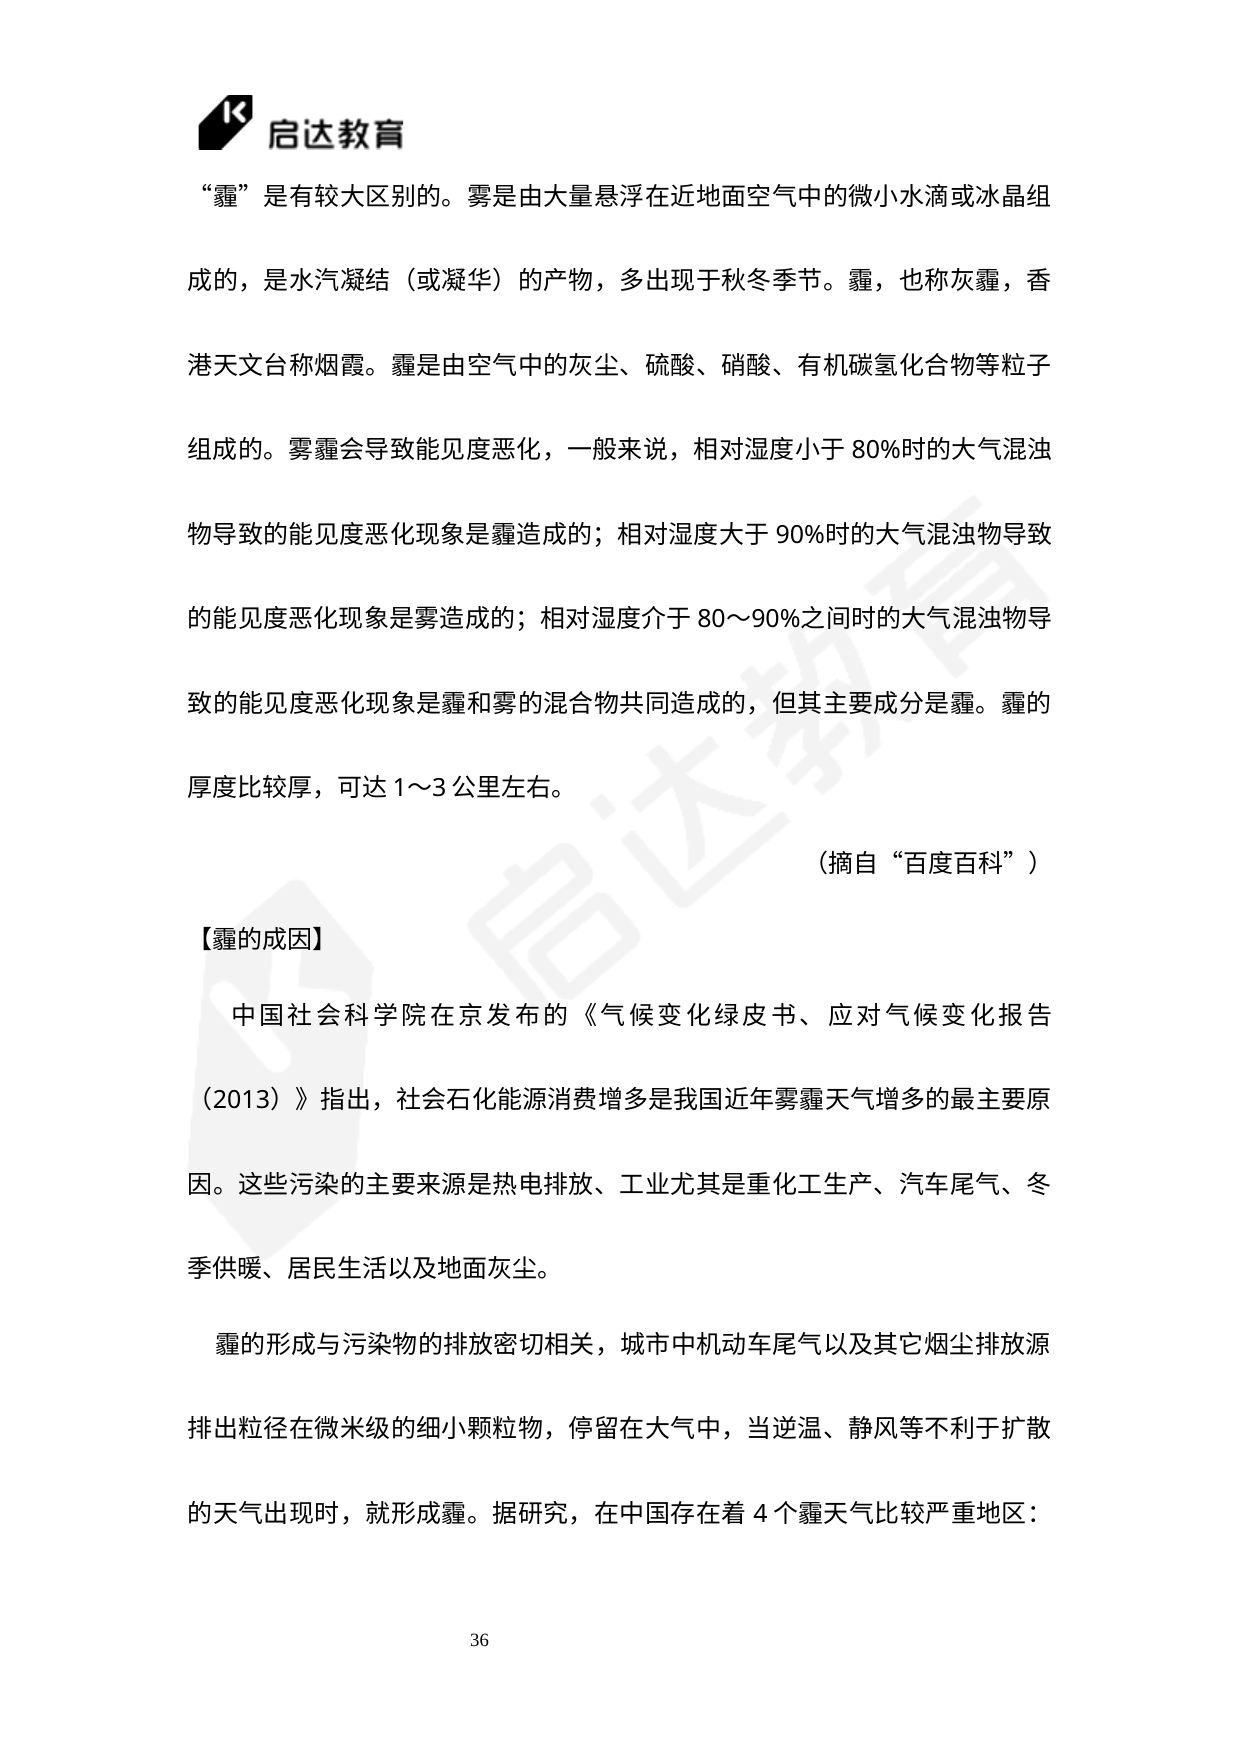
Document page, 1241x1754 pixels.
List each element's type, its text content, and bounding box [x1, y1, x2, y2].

text 霾的形成与污染物的排放密切相关，城市中机动车尾气以及其它烟尘排放源排出粒径在微米级的细小颗粒物，停留在大气中，当逆温、静风等不利于扩散的天气出现时，就形成霾。据研究，在中国存在着4个霾天气比较严重地区：黄淮海地区、长江河谷、四川盆地和珠江三角洲。 （摘自“百度新闻”） [187, 1310, 1053, 1544]
text 【霾的成因】 [187, 905, 1053, 970]
text 中国社会科学院在京发布的《气候变化绿皮书、应对气候变化报告（2013）》指出，社会石化能源消费增多是我国近年雾霾天气增多的最主要原因。这些污染的主要来源是热电排放、工业尤其是重化工生产、汽车尾气、冬季供暖、居民生活以及地面灰尘。 [187, 981, 1053, 1299]
text （摘自“百度百科”） [187, 829, 1053, 894]
picture [198, 95, 404, 150]
